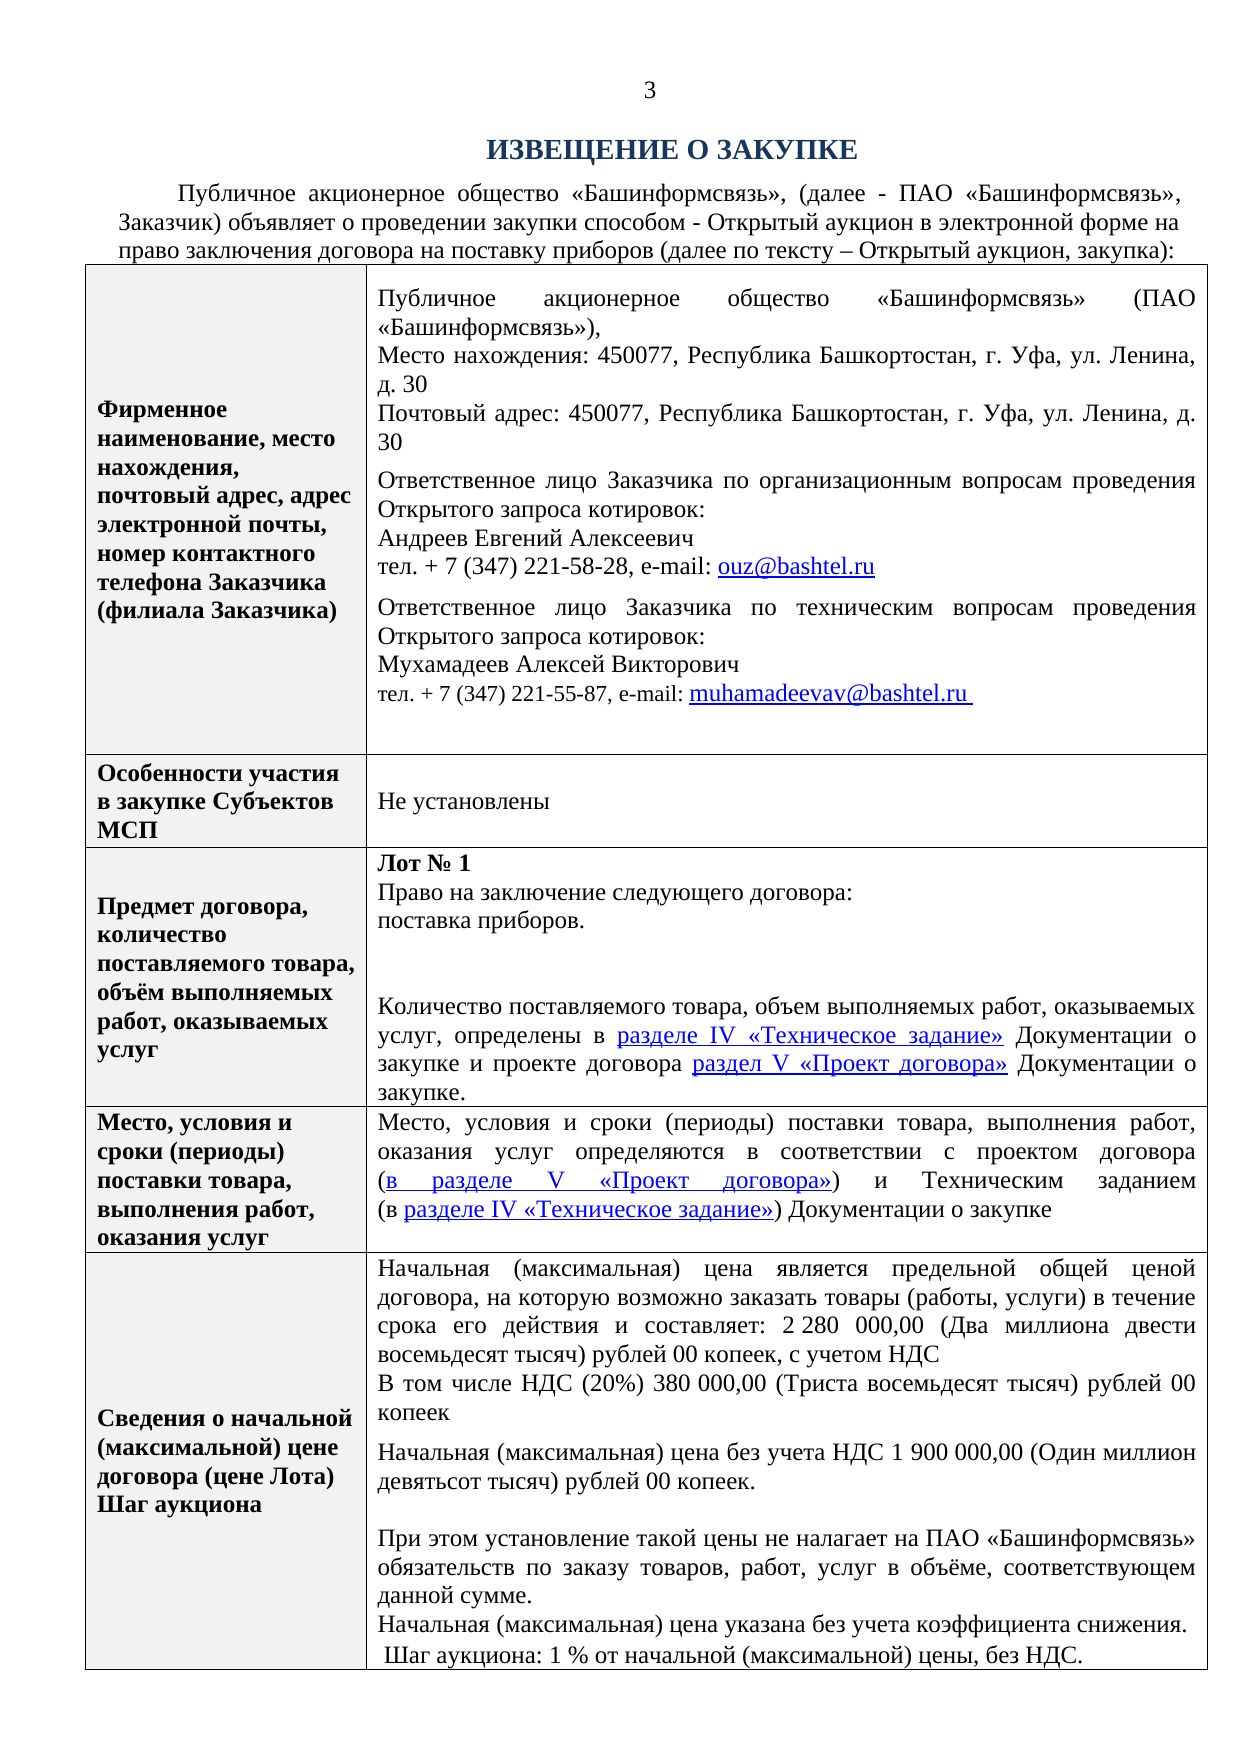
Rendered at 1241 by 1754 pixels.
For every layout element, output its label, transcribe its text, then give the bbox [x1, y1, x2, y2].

table_cell Не установлены [367, 755, 1207, 847]
table_cell Особенности участия в закупке Субъектов МСП [86, 755, 366, 847]
table_header Фирменное наименование, место нахождения, почтовый адрес, адрес электронной почты, номер контактного телефона Заказчика (филиала Заказчика) [86, 265, 366, 753]
table_cell Место, условия и сроки (периоды) поставки товара, выполнения работ, оказания услуг [86, 1107, 366, 1252]
text ИЗВЕЩЕНИЕ О ЗАКУПКЕ [163, 132, 1181, 166]
table_cell Место, условия и сроки (периоды) поставки товара, выполнения работ, оказания услуг определяются в соответствии с проектом договора (в разделе V «Проект договора») и Техническим заданием (в разделе IV «Техническое задание») Документации о закупке [367, 1107, 1207, 1252]
table_cell Сведения о начальной (максимальной) цене договора (цене Лота) Шаг аукциона [86, 1253, 366, 1669]
table_cell Начальная (максимальная) цена является предельной общей ценой договора, на которую возможно заказать товары (работы, услуги) в течение срока его действия и составляет: 2 280 000,00 (Два миллиона двести восемьдесят тысяч) рублей 00 копеек, с учетом НДС В том числе НДС (20%) 380 000,00 (Триста восемьдесят тысяч) рублей 00 копеек Начальная (максимальная) цена без учета НДС 1 900 000,00 (Один миллион девятьсот тысяч) рублей 00 копеек. При этом установление такой цены не налагает на ПАО «Башинформсвязь» обязательств по заказу товаров, работ, услуг в объёме, соответствующем данной сумме. Начальная (максимальная) цена указана без учета коэффициента снижения. Шаг аукциона: 1 % от начальной (максимальной) цены, без НДС. [367, 1253, 1207, 1669]
text Публичное акционерное общество «Башинформсвязь», (далее - ПАО «Башинформсвязь», Заказчик) объявляет о проведении закупки способом - Открытый аукцион в электронной форме на право заключения договора на поставку приборов (далее по тексту – Открытый аукцион, закупка): [118, 178, 1181, 264]
table_header Публичное акционерное общество «Башинформсвязь» (ПАО «Башинформсвязь»), Место нахождения: 450077, Республика Башкортостан, г. Уфа, ул. Ленина, д. 30 Почтовый адрес: 450077, Республика Башкортостан, г. Уфа, ул. Ленина, д. 30 Ответственное лицо Заказчика по организационным вопросам проведения Открытого запроса котировок: Андреев Евгений Алексеевич тел. + 7 (347) 221-58-28, e-mail: ouz@bashtel.ru Ответственное лицо Заказчика по техническим вопросам проведения Открытого запроса котировок: Мухамадеев Алексей Викторович тел. + 7 (347) 221-55-87, e-mail: muhamadeevav@bashtel.ru [367, 265, 1207, 753]
table_cell Лот № 1 Право на заключение следующего договора: поставка приборов. Количество поставляемого товара, объем выполняемых работ, оказываемых услуг, определены в разделе IV «Техническое задание» Документации о закупке и проекте договора раздел V «Проект договора» Документации о закупке. [367, 848, 1207, 1106]
table_cell Предмет договора, количество поставляемого товара, объём выполняемых работ, оказываемых услуг [86, 848, 366, 1106]
